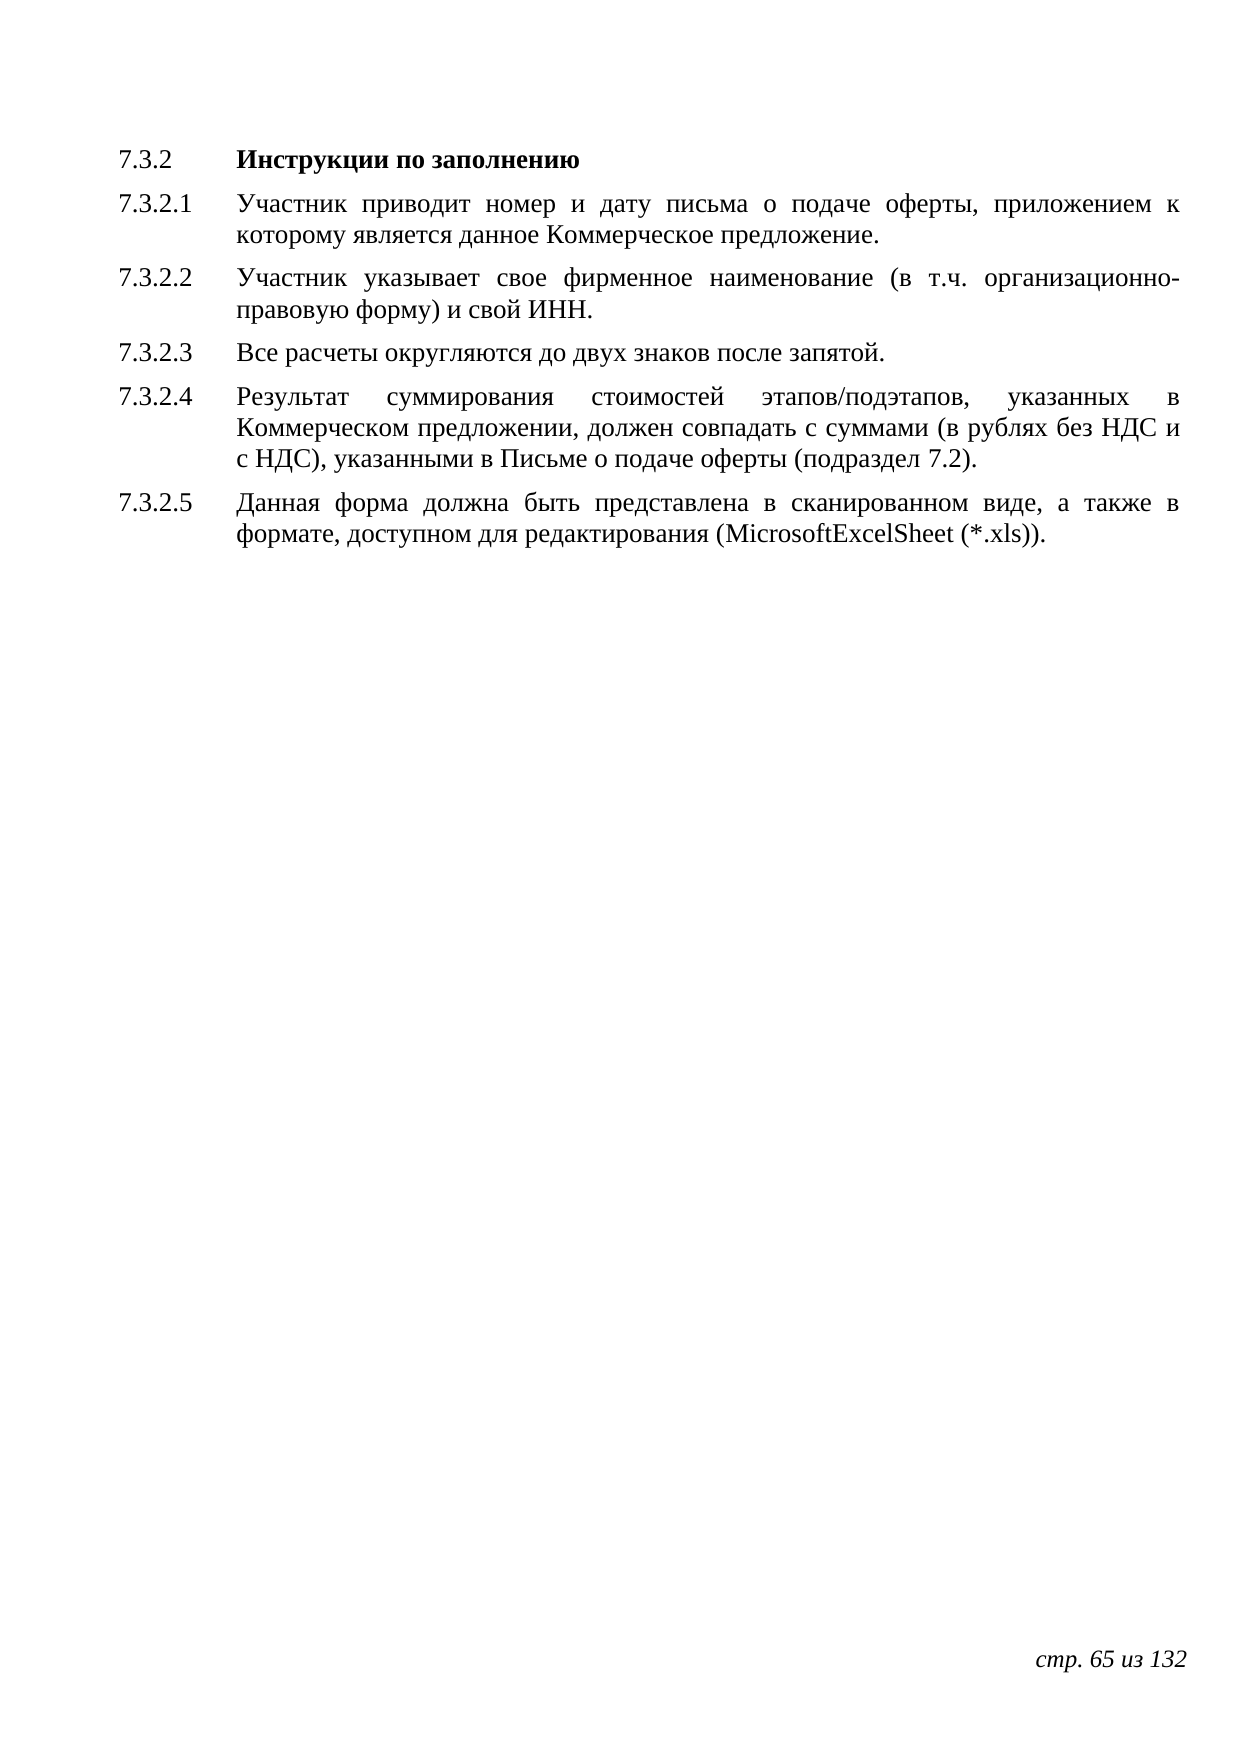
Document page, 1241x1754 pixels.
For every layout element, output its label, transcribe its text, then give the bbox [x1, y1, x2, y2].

text Инструкции по заполнению [118, 143, 1181, 174]
text Участник приводит номер и дату письма о подаче оферты, приложением к которому является данное Коммерческое предложение. [118, 187, 1181, 249]
text Участник указывает свое фирменное наименование (в т.ч. организационно-правовую форму) и свой ИНН. [118, 262, 1181, 324]
text Данная форма должна быть представлена в сканированном виде, а также в формате, доступном для редактирования (MicrosoftExcelSheet (*.xls)). [118, 486, 1181, 548]
text Результат суммирования стоимостей этапов/подэтапов, указанных в Коммерческом предложении, должен совпадать с суммами (в рублях без НДС и с НДС), указанными в Письме о подаче оферты (подраздел 7.2). [118, 380, 1181, 473]
text Все расчеты округляются до двух знаков после запятой. [118, 336, 1181, 367]
